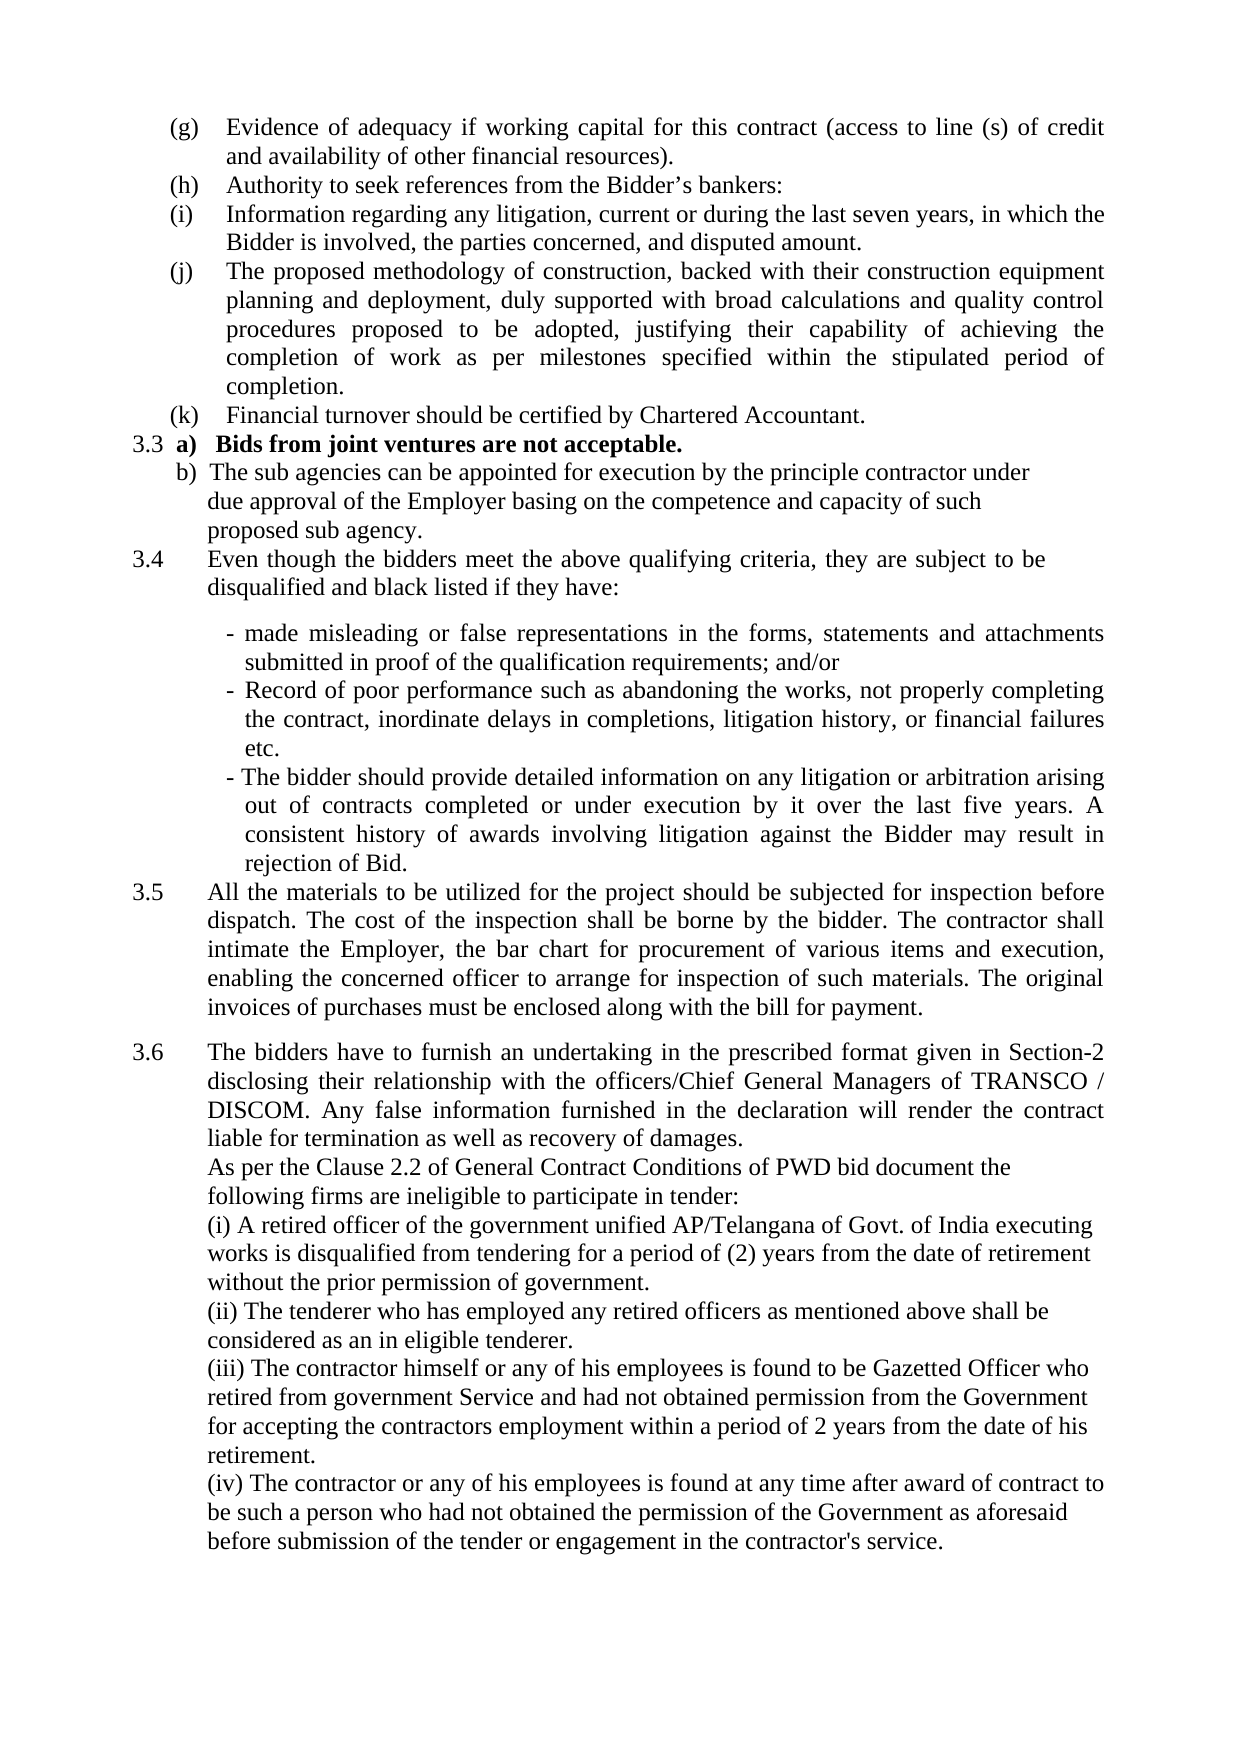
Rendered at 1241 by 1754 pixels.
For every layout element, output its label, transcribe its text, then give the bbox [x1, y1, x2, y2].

text b) The sub agencies can be appointed for execution by the principle contractor under due approval of the Employer basing on the competence and capacity of such proposed sub agency. [132, 457, 1105, 544]
list Evidence of adequacy if working capital for this contract (access to line (s) of credit and availability of other financial resources). [169, 112, 1105, 170]
text (ii) The tenderer who has employed any retired officers as mentioned above shall be [132, 1296, 1105, 1325]
text 3.3 a) Bids from joint ventures are not acceptable. [132, 429, 1105, 457]
text (iv) The contractor or any of his employees is found at any time after award of contract to be such a person who had not obtained the permission of the Government as aforesaid before submission of the tender or engagement in the contractor's service. [207, 1468, 1105, 1555]
text 3.5 All the materials to be utilized for the project should be subjected for inspection before dispatch. The cost of the inspection shall be borne by the bidder. The contractor shall intimate the Employer, the bar chart for procurement of various items and execution, enabling the concerned officer to arrange for inspection of such materials. The original invoices of purchases must be enclosed along with the bill for payment. [132, 877, 1105, 1021]
text As per the Clause 2.2 of General Contract Conditions of PWD bid document the following firms are ineligible to participate in tender: (i) A retired officer of the government unified AP/Telangana of Govt. of India executing works is disqualified from tendering for a period of (2) years from the date of retirement without the prior permission of government. [207, 1152, 1105, 1296]
list Financial turnover should be certified by Chartered Accountant. [169, 400, 1105, 429]
text (iii) The contractor himself or any of his employees is found to be Gazetted Officer who retired from government Service and had not obtained permission from the Government for accepting the contractors employment within a period of 2 years from the date of his retirement. [207, 1353, 1105, 1468]
list The proposed methodology of construction, backed with their construction equipment planning and deployment, duly supported with broad calculations and quality control procedures proposed to be adopted, justifying their capability of achieving the completion of work as per milestones specified within the stipulated period of completion. [169, 256, 1105, 400]
text 3.4 Even though the bidders meet the above qualifying criteria, they are subject to be disqualified and black listed if they have: [132, 544, 1105, 601]
text considered as an in eligible tenderer. [132, 1325, 1105, 1353]
list Authority to seek references from the Bidder’s bankers: [169, 170, 1105, 199]
text - The bidder should provide detailed information on any litigation or arbitration arising out of contracts completed or under execution by it over the last five years. A consistent history of awards involving litigation against the Bidder may result in rejection of Bid. [226, 762, 1105, 877]
text 3.6 The bidders have to furnish an undertaking in the prescribed format given in Section-2 disclosing their relationship with the officers/Chief General Managers of TRANSCO / DISCOM. Any false information furnished in the declaration will render the contract liable for termination as well as recovery of damages. [132, 1037, 1105, 1152]
text - made misleading or false representations in the forms, statements and attachments submitted in proof of the qualification requirements; and/or [226, 618, 1105, 676]
list Information regarding any litigation, current or during the last seven years, in which the Bidder is involved, the parties concerned, and disputed amount. [169, 199, 1105, 256]
list Record of poor performance such as abandoning the works, not properly completing the contract, inordinate delays in completions, litigation history, or financial failures etc. [226, 676, 1105, 762]
